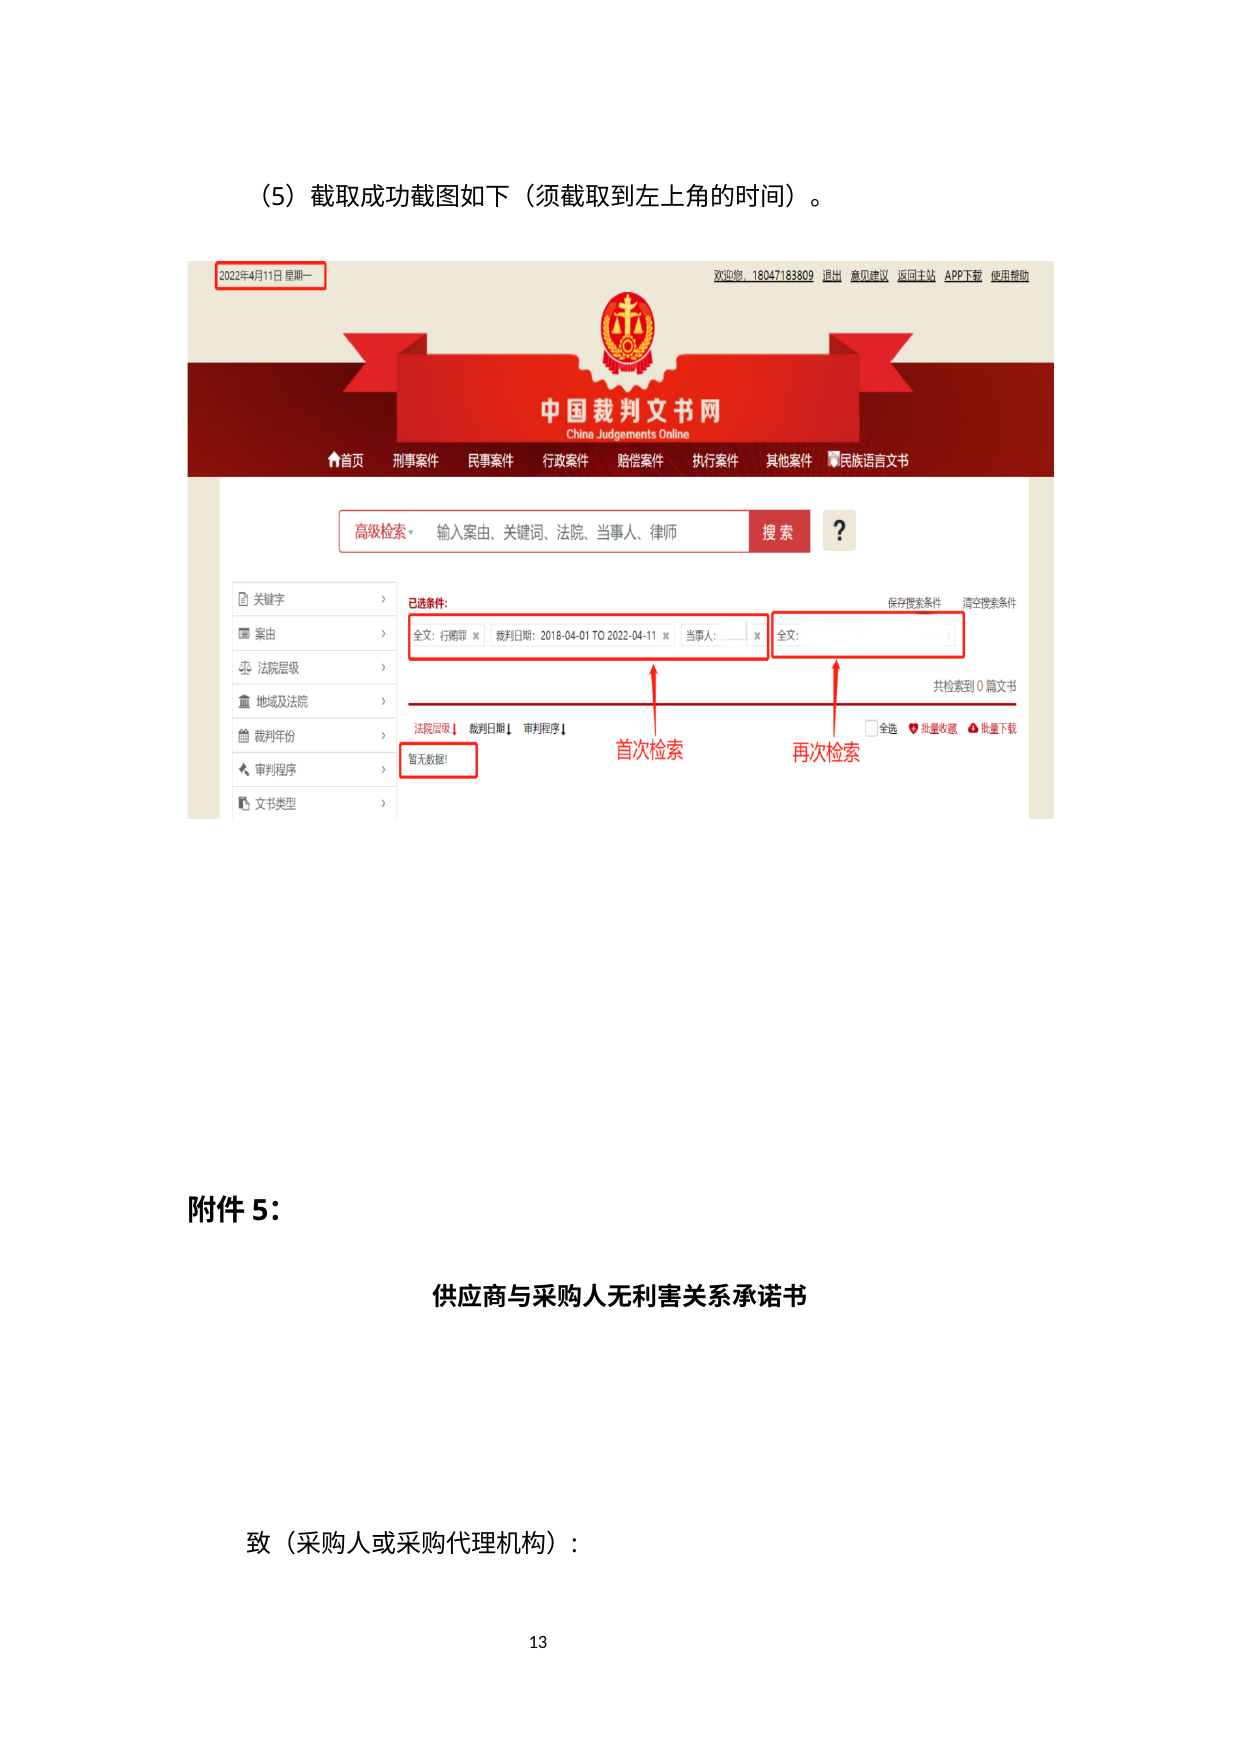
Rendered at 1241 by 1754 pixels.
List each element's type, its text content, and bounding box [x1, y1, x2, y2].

text 致（采购人或采购代理机构）: [187, 1509, 1053, 1574]
picture [187, 261, 1054, 819]
text 供应商与采购人无利害关系承诺书 [187, 1262, 1053, 1327]
text 附件5： [187, 1176, 1053, 1241]
text （5）截取成功截图如下（须截取到左上角的时间）。 [187, 162, 1053, 227]
